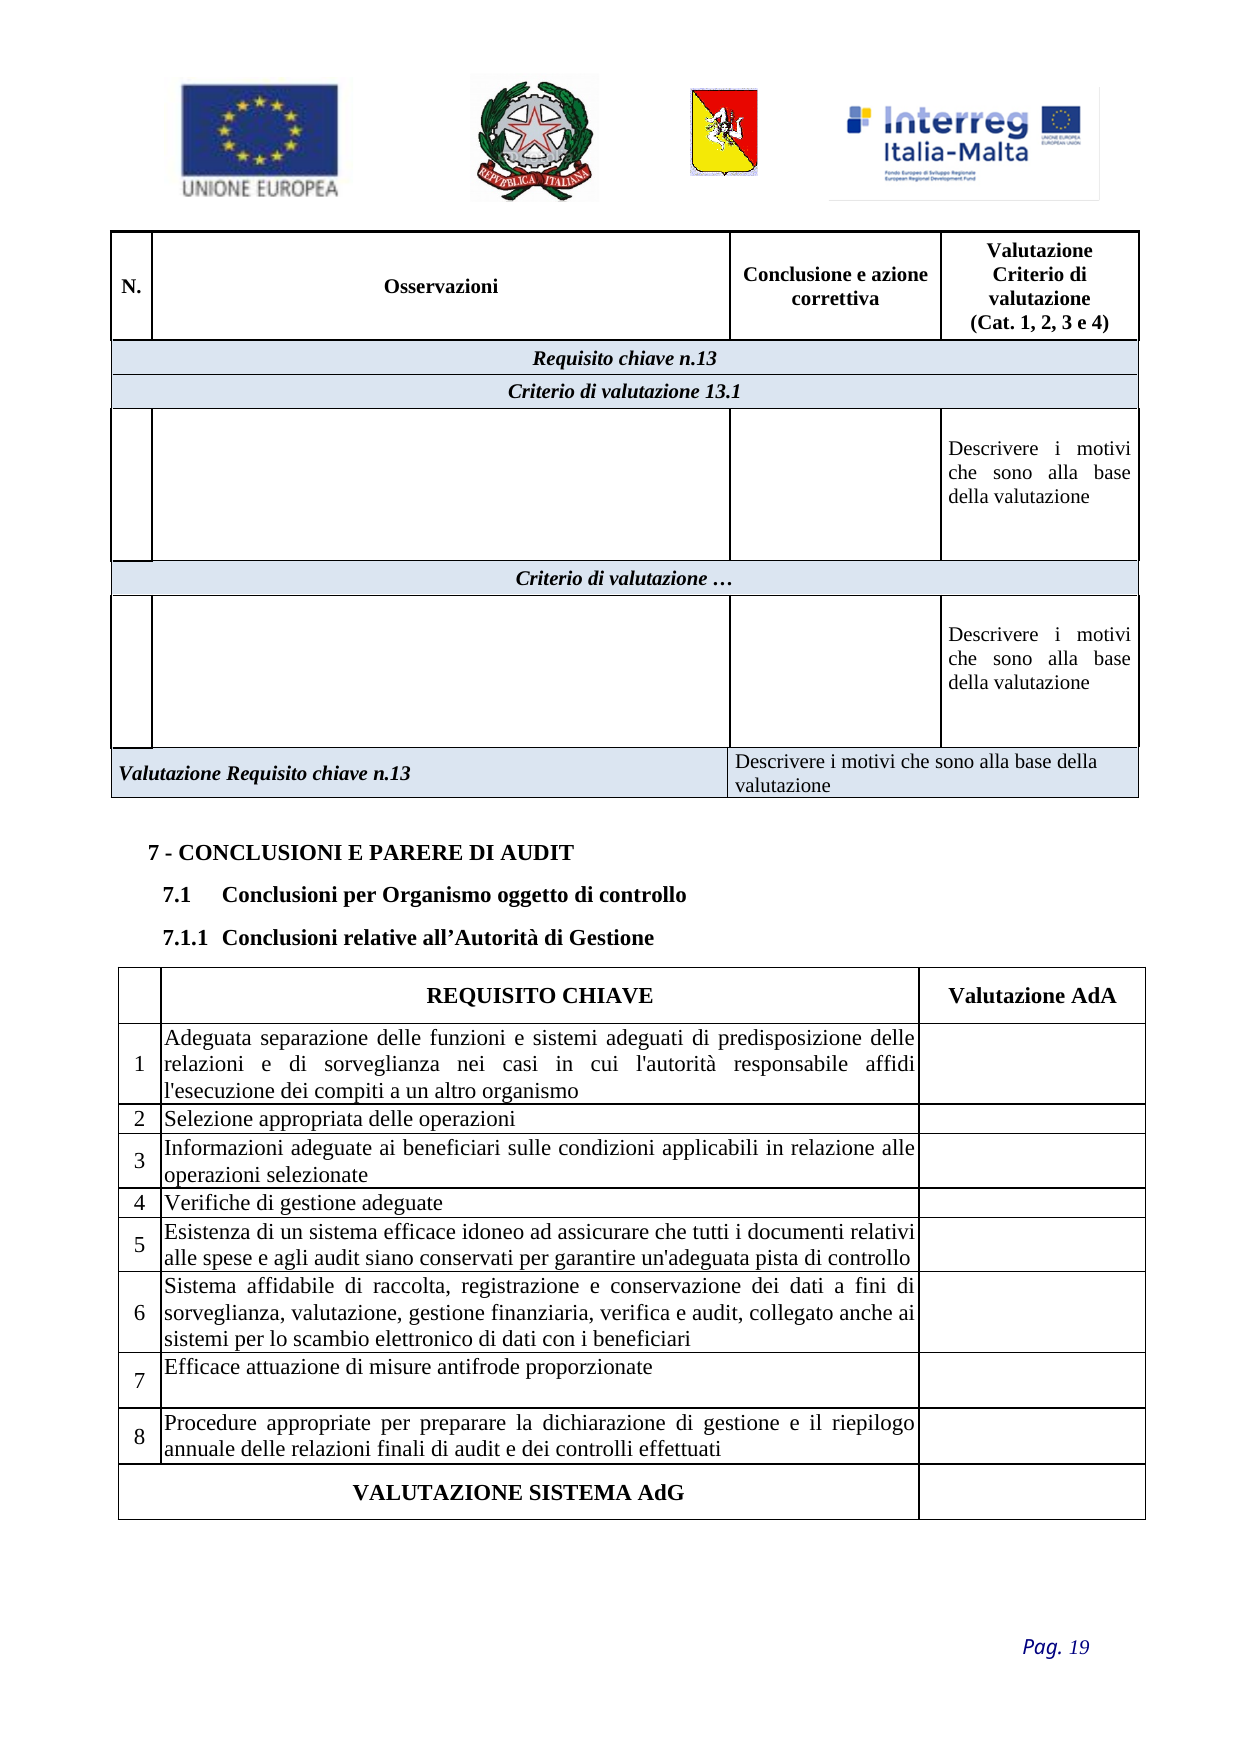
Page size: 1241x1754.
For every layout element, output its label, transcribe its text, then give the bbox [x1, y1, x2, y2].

table_cell VALUTAZIONE SISTEMA AdG [119, 1465, 918, 1519]
table_cell 6 [119, 1272, 160, 1351]
table_cell Criterio di valutazione … [112, 560, 1138, 594]
table_cell Informazioni adeguate ai beneficiari sulle condizioni applicabili in relazione alle operazioni selezionate [162, 1134, 918, 1187]
table_cell [920, 1024, 1145, 1103]
table_cell Selezione appropriata delle operazioni [162, 1105, 918, 1133]
table_cell Descrivere i motivi che sono alla base della valutazione [942, 595, 1138, 747]
table_cell Adeguata separazione delle funzioni e sistemi adeguati di predisposizione delle relazioni e di sorveglianza nei casi in cui l'autorità responsabile affidi l'esecuzione dei compiti a un altro organismo [162, 1024, 918, 1103]
table_header Conclusione e azione correttiva [731, 233, 940, 339]
table_cell 5 [119, 1218, 160, 1271]
table_cell 8 [119, 1409, 160, 1463]
table_cell [920, 1218, 1145, 1271]
table_cell [112, 409, 151, 560]
table_cell [920, 1409, 1145, 1463]
table_cell Efficace attuazione di misure antifrode proporzionate [162, 1353, 918, 1407]
table_cell [920, 1272, 1145, 1351]
table_cell [112, 596, 151, 747]
table_cell Verifiche di gestione adeguate [162, 1189, 918, 1216]
table_cell Descrivere i motivi che sono alla base della valutazione [942, 408, 1138, 560]
subtitle 7 - CONCLUSIONI E PARERE DI AUDIT [148, 838, 1146, 865]
picture [469, 73, 600, 202]
table_header [119, 968, 160, 1023]
table_cell Requisito chiave n.13 [112, 339, 1138, 374]
table_header N. [112, 233, 151, 339]
table_cell 4 [119, 1189, 160, 1216]
table_cell 7 [119, 1353, 160, 1407]
table_cell [920, 1353, 1145, 1407]
table_cell 1 [119, 1024, 160, 1103]
table_cell Sistema affidabile di raccolta, registrazione e conservazione dei dati a fini di sorveglianza, valutazione, gestione finanziaria, verifica e audit, collegato anche ai sistemi per lo scambio elettronico di dati con i beneficiari [162, 1272, 918, 1351]
table_cell [920, 1105, 1145, 1133]
table_cell [731, 409, 940, 560]
table_cell Descrivere i motivi che sono alla base della valutazione [728, 747, 1138, 797]
picture [164, 77, 354, 202]
table_cell [920, 1189, 1145, 1216]
table_cell [153, 409, 729, 560]
table_cell Valutazione Requisito chiave n.13 [112, 748, 727, 797]
subtitle 7.1 Conclusioni per Organismo oggetto di controllo [162, 881, 1146, 908]
table_header Valutazione Criterio di valutazione (Cat. 1, 2, 3 e 4) [942, 233, 1138, 339]
picture [690, 88, 758, 176]
table_cell [920, 1465, 1145, 1519]
table_cell [731, 596, 940, 747]
table_header Osservazioni [153, 233, 729, 339]
table_cell Esistenza di un sistema efficace idoneo ad assicurare che tutti i documenti relativi alle spese e agli audit siano conservati per garantire un'adeguata pista di controllo [162, 1218, 918, 1271]
table_header REQUISITO CHIAVE [162, 968, 918, 1023]
picture [828, 87, 1100, 202]
table_cell [920, 1134, 1145, 1187]
table_cell Procedure appropriate per preparare la dichiarazione di gestione e il riepilogo annuale delle relazioni finali di audit e dei controlli effettuati [162, 1409, 918, 1463]
table_header Valutazione AdA [920, 968, 1145, 1023]
table_cell 3 [119, 1134, 160, 1187]
table_cell [153, 596, 729, 747]
table_cell Criterio di valutazione 13.1 [112, 374, 1138, 408]
table_cell 2 [119, 1105, 160, 1133]
subtitle 7.1.1 Conclusioni relative all’Autorità di Gestione [162, 924, 1146, 950]
